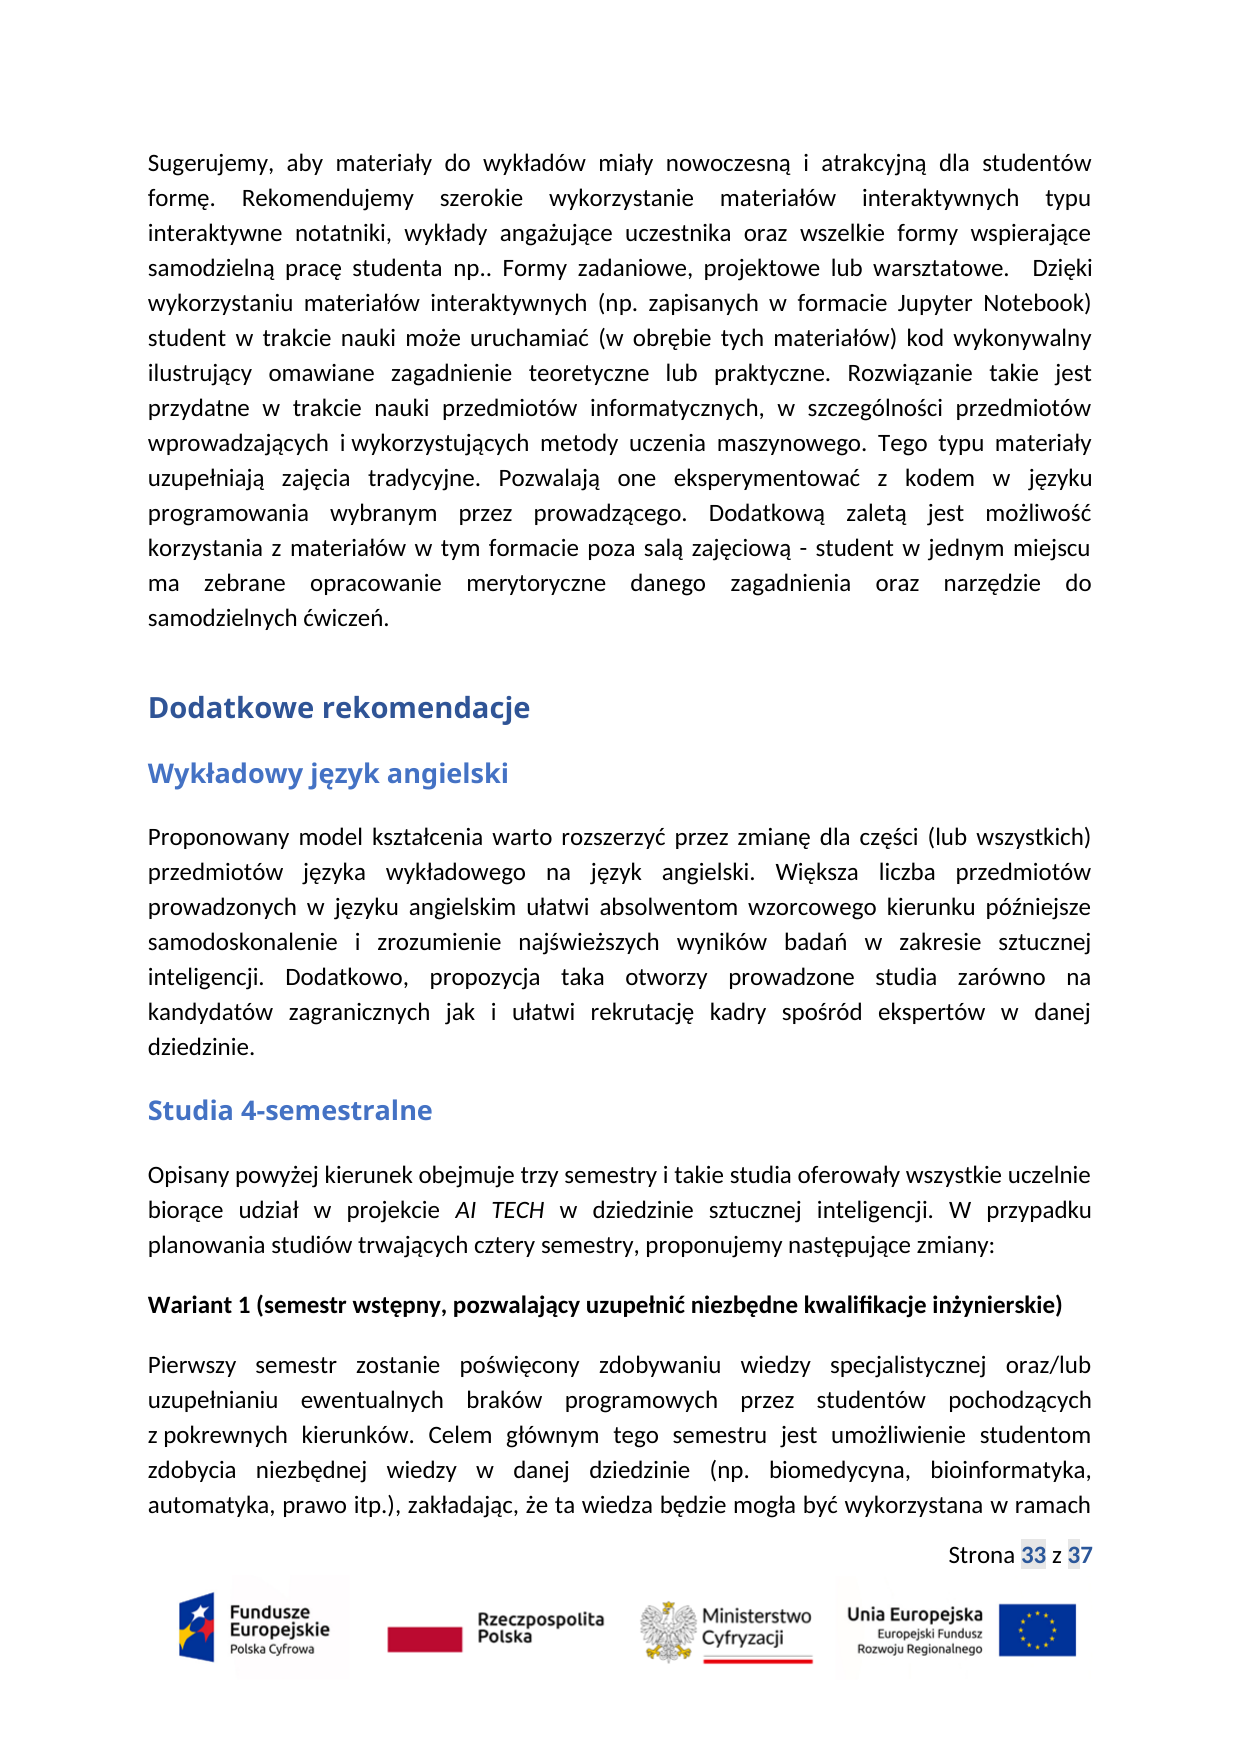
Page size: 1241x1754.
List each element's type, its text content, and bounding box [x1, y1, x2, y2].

text Sugerujemy, aby materiały do wykładów miały nowoczesną i atrakcyjną dla studentów formę. Rekomendujemy szerokie wykorzystanie materiałów interaktywnych typu interaktywne notatniki, wykłady angażujące uczestnika oraz wszelkie formy wspierające samodzielną pracę studenta np.. Formy zadaniowe, projektowe lub warsztatowe. Dzięki wykorzystaniu materiałów interaktywnych (np. zapisanych w formacie Jupyter Notebook) student w trakcie nauki może uruchamiać (w obrębie tych materiałów) kod wykonywalny ilustrujący omawiane zagadnienie teoretyczne lub praktyczne. Rozwiązanie takie jest przydatne w trakcie nauki przedmiotów informatycznych, w szczególności przedmiotów wprowadzających i wykorzystujących metody uczenia maszynowego. Tego typu materiały uzupełniają zajęcia tradycyjne. Pozwalają one eksperymentować z kodem w języku programowania wybranym przez prowadzącego. Dodatkową zaletą jest możliwość korzystania z materiałów w tym formacie poza salą zajęciową - student w jednym miejscu ma zebrane opracowanie merytoryczne danego zagadnienia oraz narzędzie do samodzielnych ćwiczeń. [148, 148, 1093, 633]
picture [147, 1569, 1093, 1681]
text Proponowany model kształcenia warto rozszerzyć przez zmianę dla części (lub wszystkich) przedmiotów języka wykładowego na język angielski. Większa liczba przedmiotów prowadzonych w języku angielskim ułatwi absolwentom wzorcowego kierunku późniejsze samodoskonalenie i zrozumienie najświeższych wyników badań w zakresie sztucznej inteligencji. Dodatkowo, propozycja taka otworzy prowadzone studia zarówno na kandydatów zagranicznych jak i ułatwi rekrutację kadry spośród ekspertów w danej dziedzinie. [148, 821, 1093, 1062]
subtitle Studia 4-semestralne [148, 1091, 1093, 1128]
text Wariant 1 (semestr wstępny, pozwalający uzupełnić niezbędne kwalifikacje inżynierskie) [148, 1289, 1093, 1319]
text Opisany powyżej kierunek obejmuje trzy semestry i takie studia oferowały wszystkie uczelnie biorące udział w projekcie AI TECH w dziedzinie sztucznej inteligencji. W przypadku planowania studiów trwających cztery semestry, proponujemy następujące zmiany: [148, 1159, 1093, 1259]
subtitle Dodatkowe rekomendacje [148, 688, 1093, 727]
subtitle Wykładowy język angielski [148, 754, 1093, 791]
